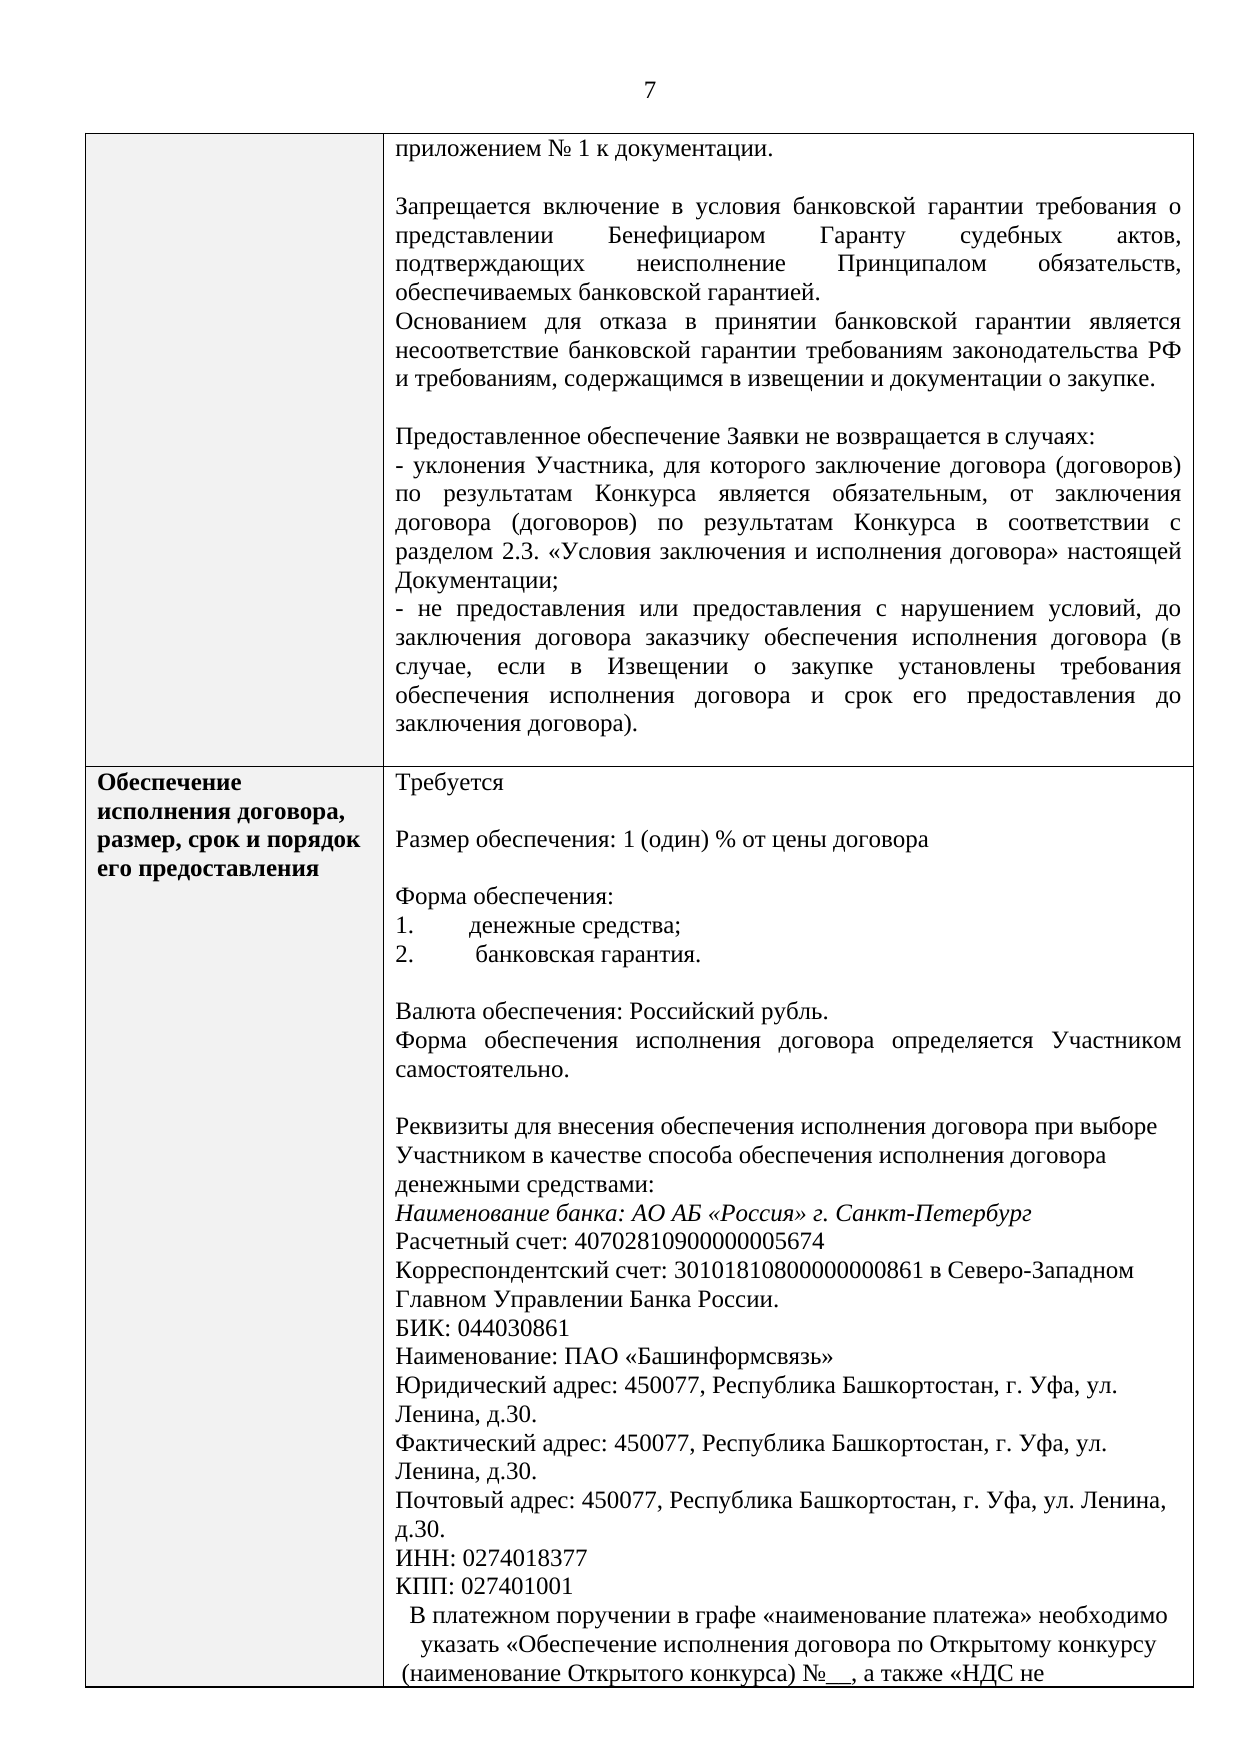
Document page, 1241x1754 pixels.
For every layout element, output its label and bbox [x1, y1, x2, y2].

table_cell [384, 767, 1193, 1686]
table_cell [86, 134, 383, 766]
table_cell [86, 767, 383, 1686]
table_cell [384, 134, 1193, 766]
